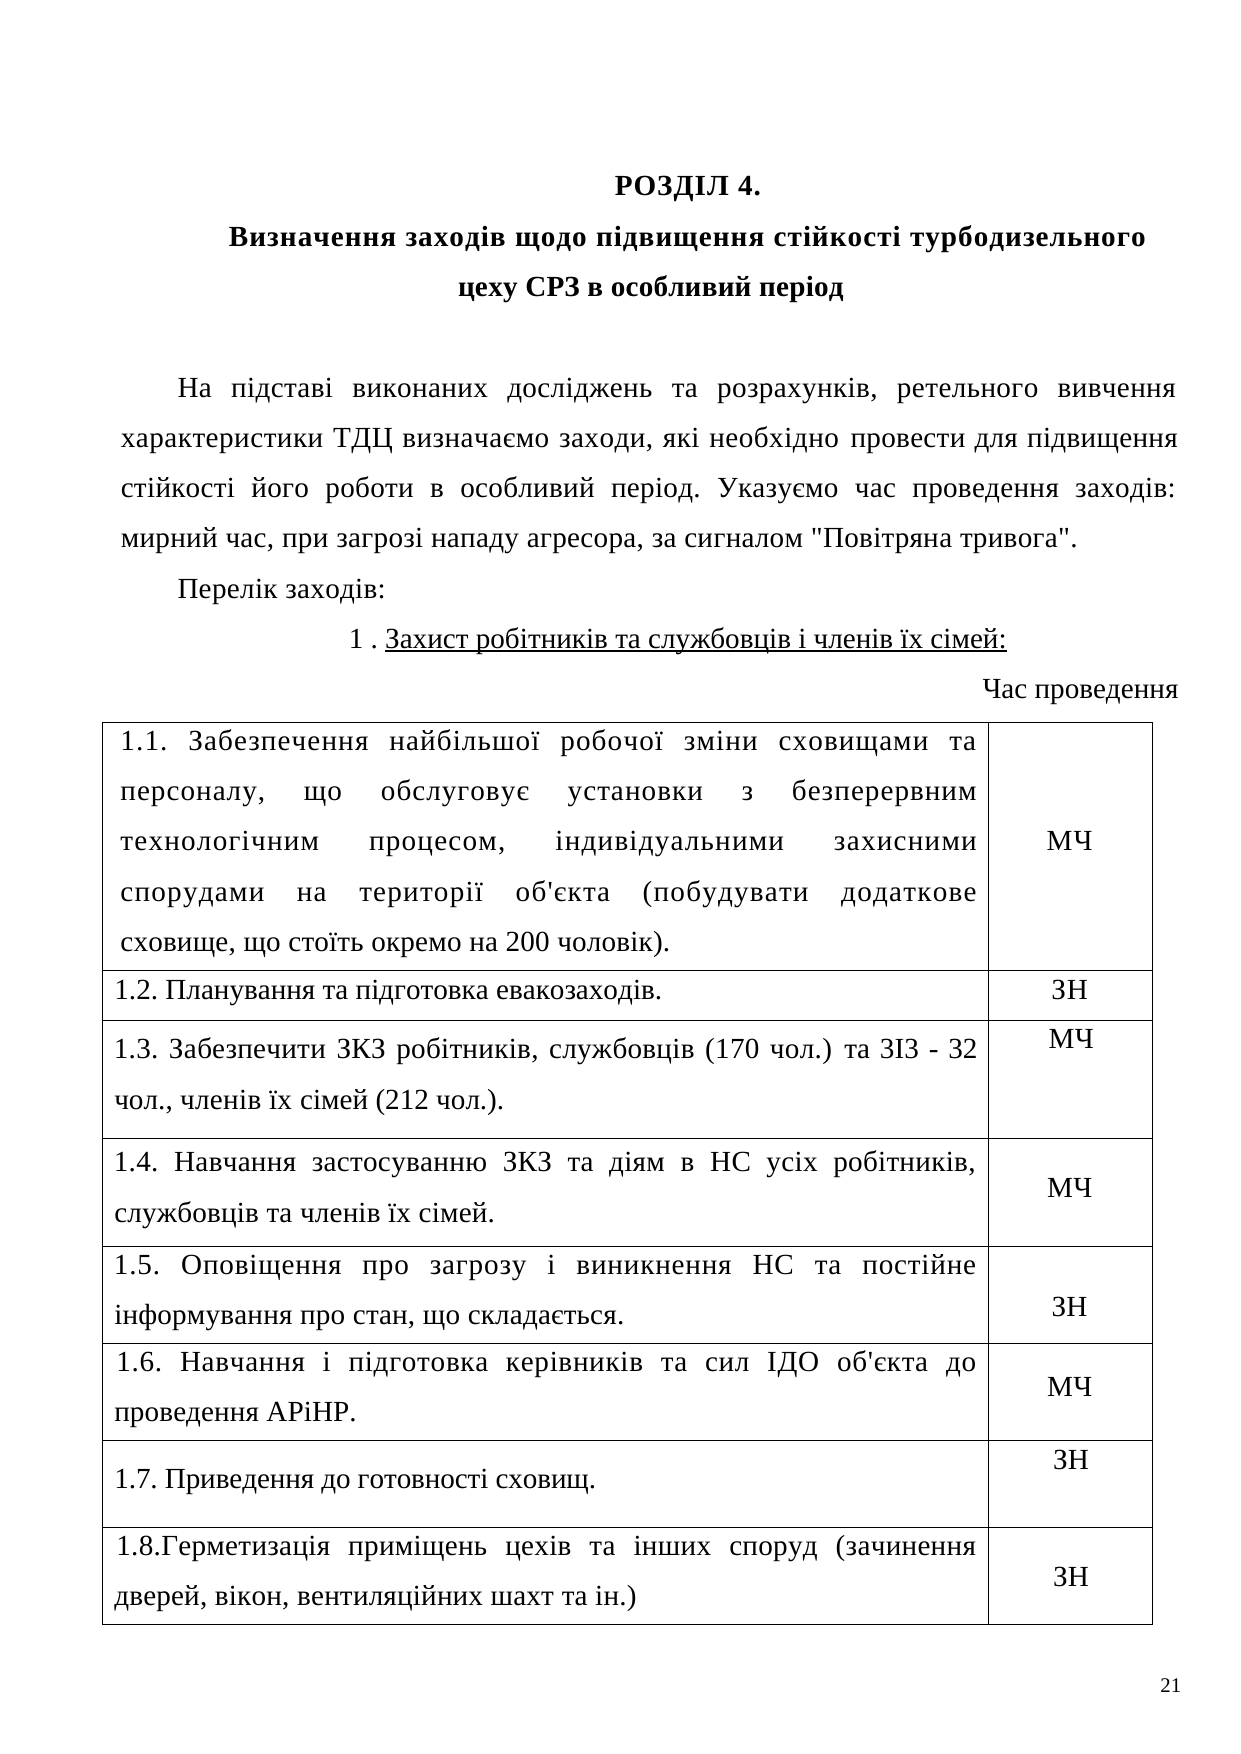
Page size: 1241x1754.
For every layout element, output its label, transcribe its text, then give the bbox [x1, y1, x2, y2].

table_cell ЗН [989, 1528, 1152, 1624]
text 1 . Захист робітників та службовців і членів їх сімей: [121, 621, 1178, 655]
table_cell МЧ [989, 1139, 1152, 1246]
table_cell МЧ [989, 1021, 1152, 1138]
table_cell 1.4. Навчання застосуванню ЗКЗ та діям в НС усіх робітників, службовців та членів їх сімей. [103, 1139, 988, 1246]
text Час проведення [121, 672, 1178, 705]
table_cell 1.6. Навчання і підготовка керівників та сил ІДО об'єкта до проведення АРіНР. [103, 1344, 988, 1440]
table_header 1.1. Забезпечення найбільшої робочої зміни сховищами та персоналу, що обслуговує установки з безперервним технологічним процесом, індивідуальними захисними спорудами на території об'єкта (побудувати додаткове сховище, що стоїть окремо на 200 чоловік). [103, 723, 988, 970]
table_cell 1.5. Оповіщення про загрозу і виникнення НС та постійне інформування про стан, що складається. [103, 1247, 988, 1343]
table_cell ЗН [989, 1441, 1152, 1527]
table_cell 1.7. Приведення до готовності сховищ. [103, 1441, 988, 1527]
table_cell ЗН [989, 971, 1152, 1020]
text На підставі виконаних досліджень та розрахунків, ретельного вивчення характеристики ТДЦ визначаємо заходи, які необхідно провести для підвищення стійкості його роботи в особливий період. Указуємо час проведення заходів: мирний час, при загрозі нападу агресора, за сигналом "Повітряна тривога". [121, 370, 1178, 554]
table_cell 1.3. Забезпечити ЗКЗ робітників, службовців (170 чол.) та 3І3 - 32 чол., членів їх сімей (212 чол.). [103, 1021, 988, 1138]
text РОЗДІЛ 4. [121, 168, 1181, 202]
text Перелік заходів: [121, 571, 1178, 604]
text Визначення заходів щодо підвищення стійкості турбодизельного цеху СРЗ в особливий період [121, 219, 1181, 303]
table_header МЧ [989, 723, 1152, 970]
table_cell ЗН [989, 1247, 1152, 1343]
table_cell МЧ [989, 1344, 1152, 1440]
table_cell 1.8.Герметизація приміщень цехів та інших споруд (зачинення дверей, вікон, вентиляційних шахт та ін.) [103, 1528, 988, 1624]
table_cell 1.2. Планування та підготовка евакозаходів. [103, 971, 988, 1020]
